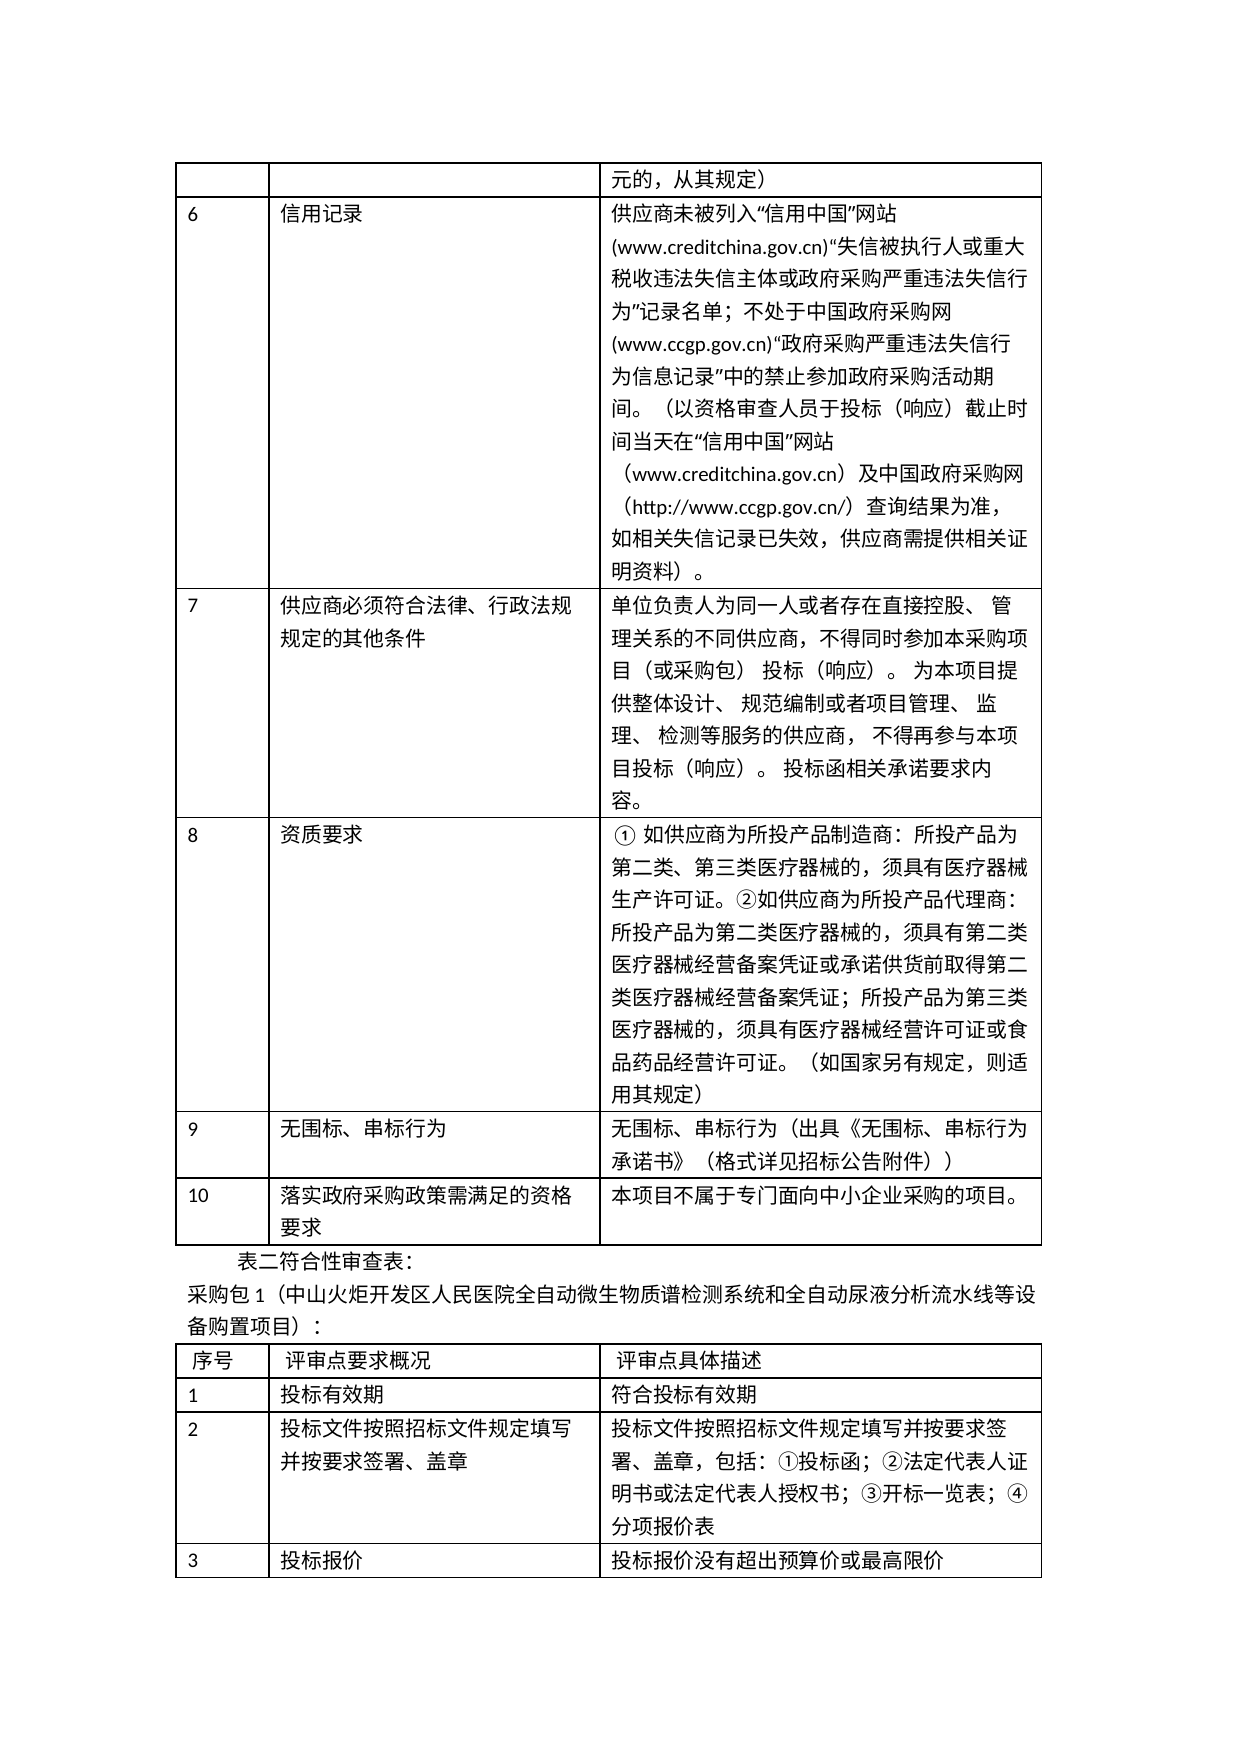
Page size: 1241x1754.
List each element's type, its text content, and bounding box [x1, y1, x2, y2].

table_cell 6 [177, 198, 268, 588]
table_cell ①如供应商为所投产品制造商：所投产品为第二类、第三类医疗器械的，须具有医疗器械生产许可证。②如供应商为所投产品代理商：所投产品为第二类医疗器械的，须具有第二类医疗器械经营备案凭证或承诺供货前取得第二类医疗器械经营备案凭证；所投产品为第三类医疗器械的，须具有医疗器械经营许可证或食品药品经营许可证。（如国家另有规定，则适用其规定） [601, 818, 1041, 1111]
table_cell 供应商必须符合法律、行政法规规定的其他条件 [270, 589, 599, 817]
table_cell 1 [177, 1379, 268, 1411]
table_header 序号 [177, 1345, 268, 1377]
table_cell 无围标、串标行为 [270, 1112, 599, 1177]
table_cell 投标报价 [270, 1544, 599, 1577]
table_cell 10 [177, 1179, 268, 1244]
table_cell 落实政府采购政策需满足的资格要求 [270, 1179, 599, 1244]
table_cell 8 [177, 818, 268, 1111]
table_cell 本项目不属于专门面向中小企业采购的项目。 [601, 1179, 1041, 1244]
table_cell 7 [177, 589, 268, 817]
table_cell 2 [177, 1413, 268, 1543]
table_header 评审点要求概况 [270, 1345, 599, 1377]
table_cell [270, 164, 599, 196]
table_cell 投标文件按照招标文件规定填写并按要求签署、盖章 [270, 1413, 599, 1543]
text 表二符合性审查表： [187, 1245, 1053, 1278]
table_cell 投标报价没有超出预算价或最高限价 [601, 1544, 1041, 1577]
table_cell 资质要求 [270, 818, 599, 1111]
table_cell 单位负责人为同一人或者存在直接控股、 管理关系的不同供应商，不得同时参加本采购项目（或采购包） 投标（响应）。 为本项目提供整体设计、 规范编制或者项目管理、 监理、 检测等服务的供应商， 不得再参与本项目投标（响应）。 投标函相关承诺要求内容。 [601, 589, 1041, 817]
table_header 评审点具体描述 [601, 1345, 1041, 1377]
table_cell 符合投标有效期 [601, 1379, 1041, 1411]
text 采购包1（中山火炬开发区人民医院全自动微生物质谱检测系统和全自动尿液分析流水线等设备购置项目）： [187, 1278, 1053, 1343]
table_cell 5 [177, 164, 268, 196]
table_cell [601, 164, 1041, 196]
table_cell 无围标、串标行为（出具《无围标、串标行为承诺书》（格式详见招标公告附件）） [601, 1112, 1041, 1177]
table_cell 供应商未被列入“信用中国”网站(www.creditchina.gov.cn)“失信被执行人或重大税收违法失信主体或政府采购严重违法失信行为”记录名单；不处于中国政府采购网(www.ccgp.gov.cn)“政府采购严重违法失信行为信息记录”中的禁止参加政府采购活动期间。（以资格审查人员于投标（响应）截止时间当天在“信用中国”网站（www.creditchina.gov.cn）及中国政府采购网（http://www.ccgp.gov.cn/）查询结果为准，如相关失信记录已失效，供应商需提供相关证明资料）。 [601, 198, 1041, 588]
table_cell 投标文件按照招标文件规定填写并按要求签署、盖章，包括：①投标函；②法定代表人证明书或法定代表人授权书；③开标一览表；④分项报价表 [601, 1413, 1041, 1543]
table_cell 投标有效期 [270, 1379, 599, 1411]
table_cell 信用记录 [270, 198, 599, 588]
table_cell 9 [177, 1112, 268, 1177]
table_cell 3 [177, 1544, 268, 1577]
